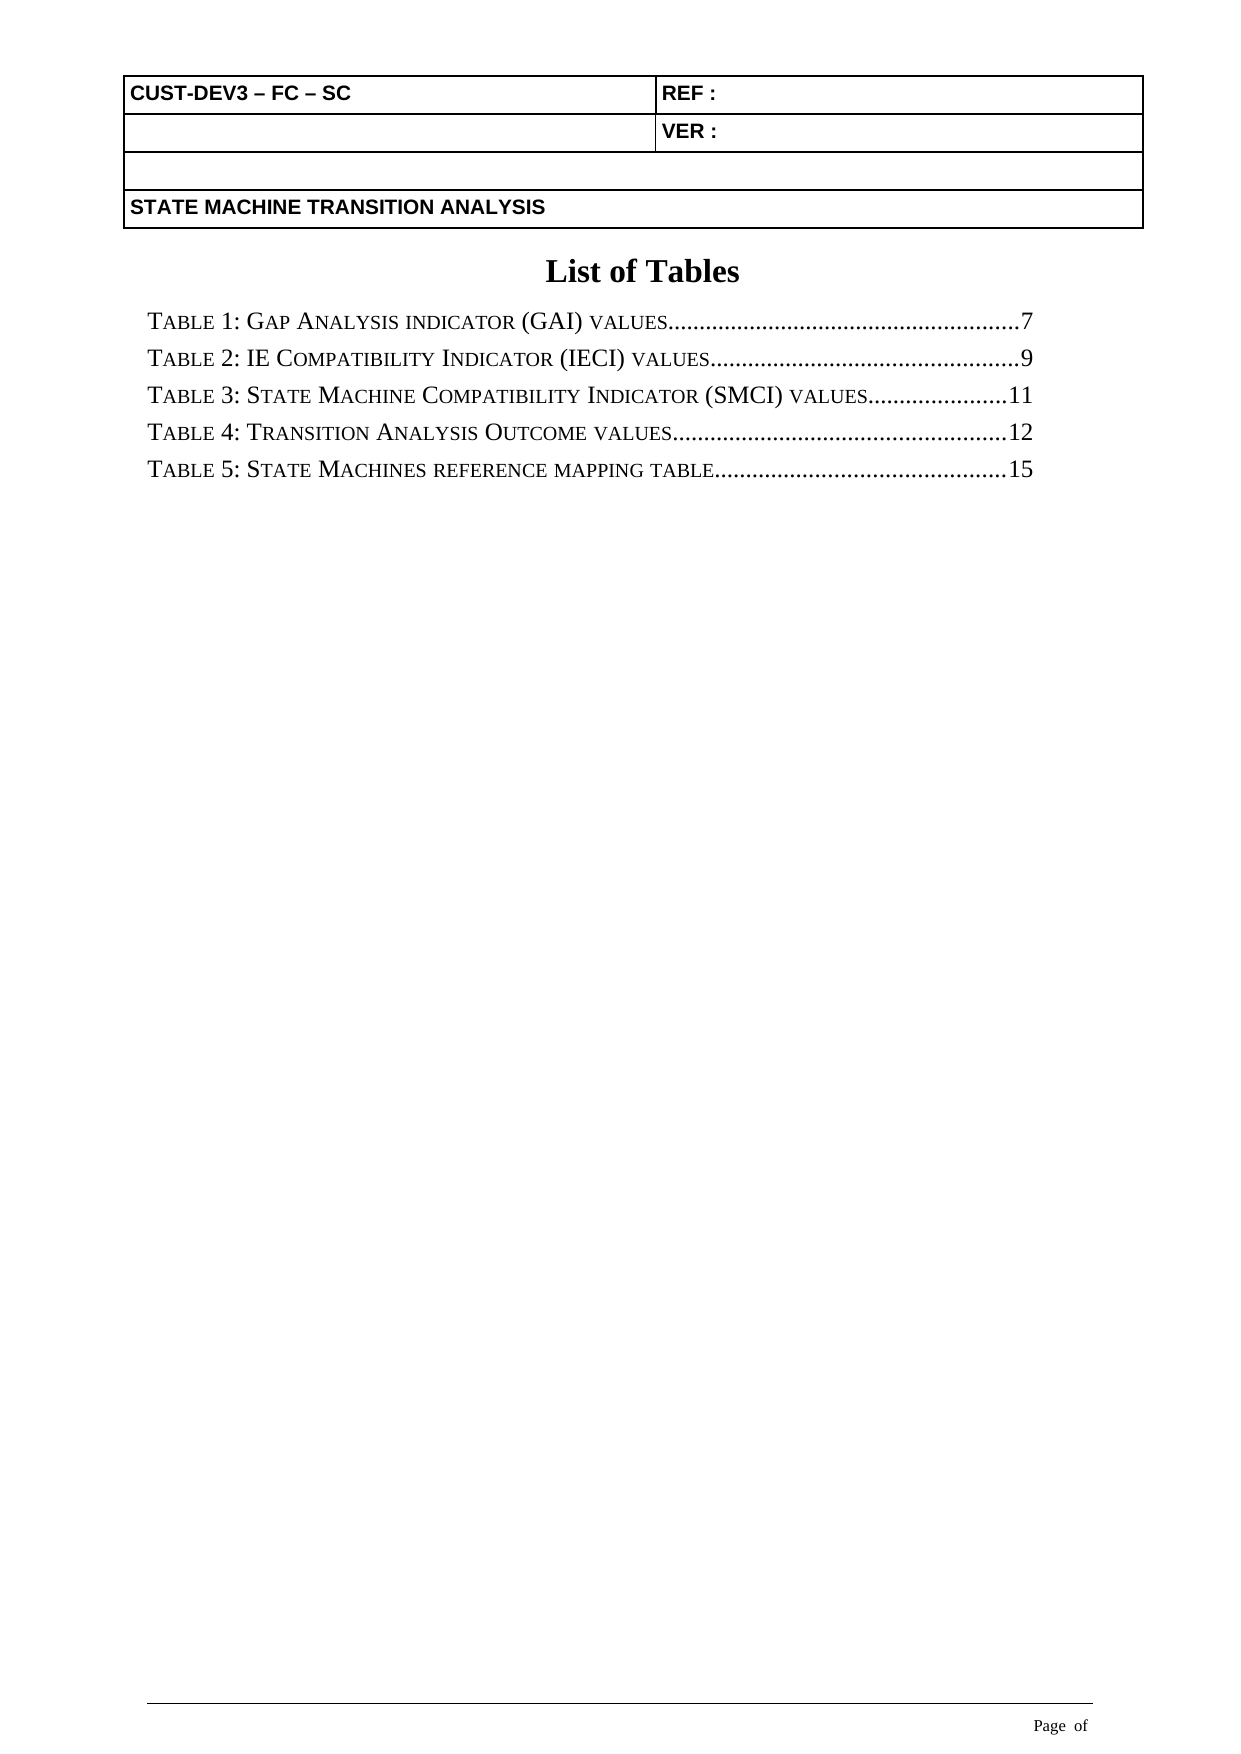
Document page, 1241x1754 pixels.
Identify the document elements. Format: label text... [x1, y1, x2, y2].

text Table 4: Transition Analysis Outcome values 12 [147, 417, 1093, 446]
text Table 5: State Machines reference mapping table 15 [147, 454, 1093, 483]
text Table 3: State Machine Compatibility Indicator (SMCI) values 11 [147, 380, 1093, 409]
text Table 2: IE Compatibility Indicator (IECI) values 9 [147, 343, 1093, 372]
text Table 1: Gap Analysis indicator (GAI) values 7 [147, 306, 1093, 334]
subtitle List of Tables [192, 251, 1093, 289]
